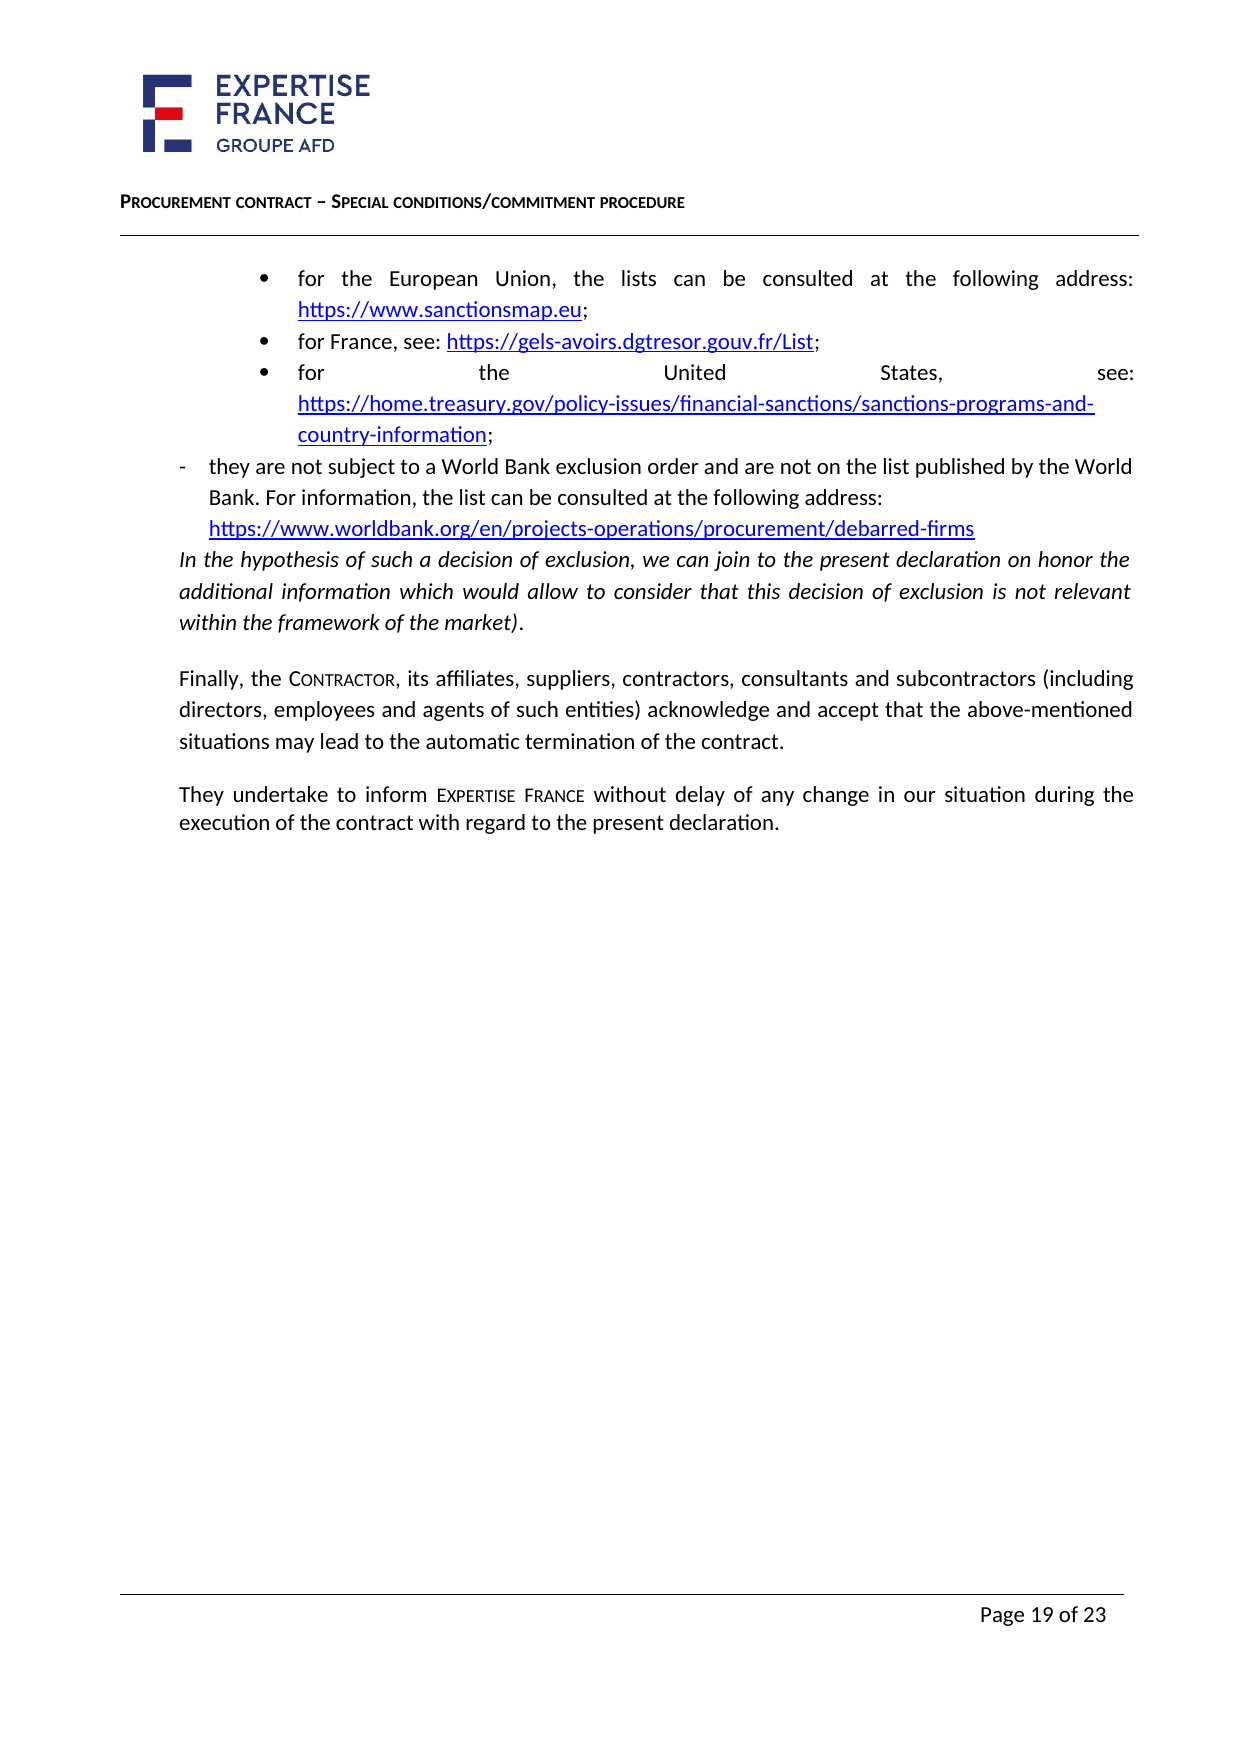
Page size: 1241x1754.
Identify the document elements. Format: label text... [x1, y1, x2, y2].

text Finally, the Contractor, its affiliates, suppliers, contractors, consultants and subcontractors (including directors, employees and agents of such entities) acknowledge and accept that the above-mentioned situations may lead to the automatic termination of the contract. [179, 661, 1135, 755]
text They undertake to inform Expertise France without delay of any change in our situation during the execution of the contract with regard to the present declaration. [179, 780, 1135, 836]
text https://www.worldbank.org/en/projects-operations/procurement/debarred-firms [208, 511, 1135, 542]
list for France, see: https://gels-avoirs.dgtresor.gouv.fr/List; [260, 323, 1135, 355]
list they are not subject to a World Bank exclusion order and are not on the list published by the World Bank. For information, the list can be consulted at the following address: [179, 448, 1135, 511]
list for the United States, see: https://home.treasury.gov/policy-issues/financial-sanctions/sanctions-programs-and-country-information; [260, 355, 1135, 448]
text In the hypothesis of such a decision of exclusion, we can join to the present declaration on honor the additional information which would allow to consider that this decision of exclusion is not relevant within the framework of the market). [179, 542, 1135, 636]
list for the European Union, the lists can be consulted at the following address: https://www.sanctionsmap.eu; [260, 261, 1135, 323]
picture [120, 41, 397, 183]
